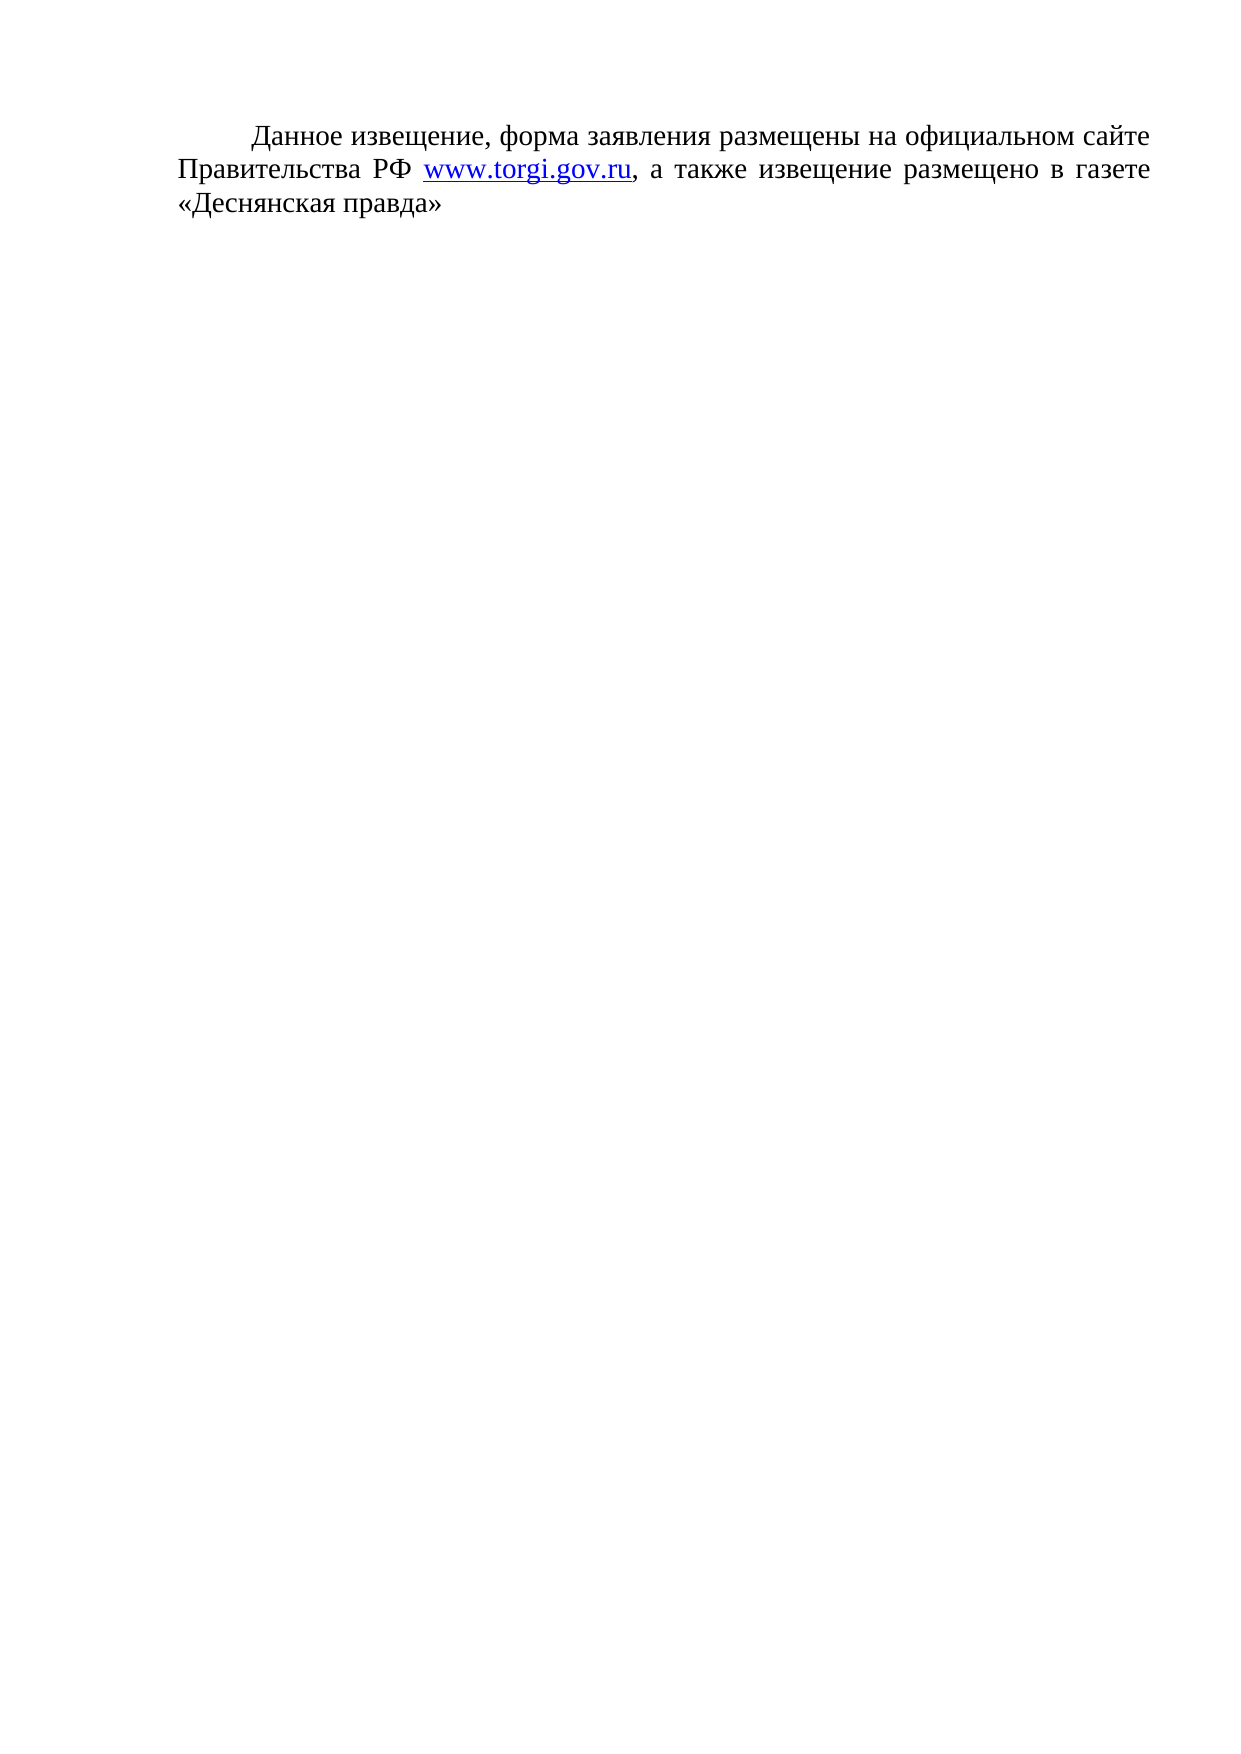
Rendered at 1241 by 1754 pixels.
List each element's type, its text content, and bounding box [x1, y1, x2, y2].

text Данное извещение, форма заявления размещены на официальном сайте Правительства РФ www.torgi.gov.ru, а также извещение размещено в газете «Деснянская правда» [177, 118, 1152, 219]
